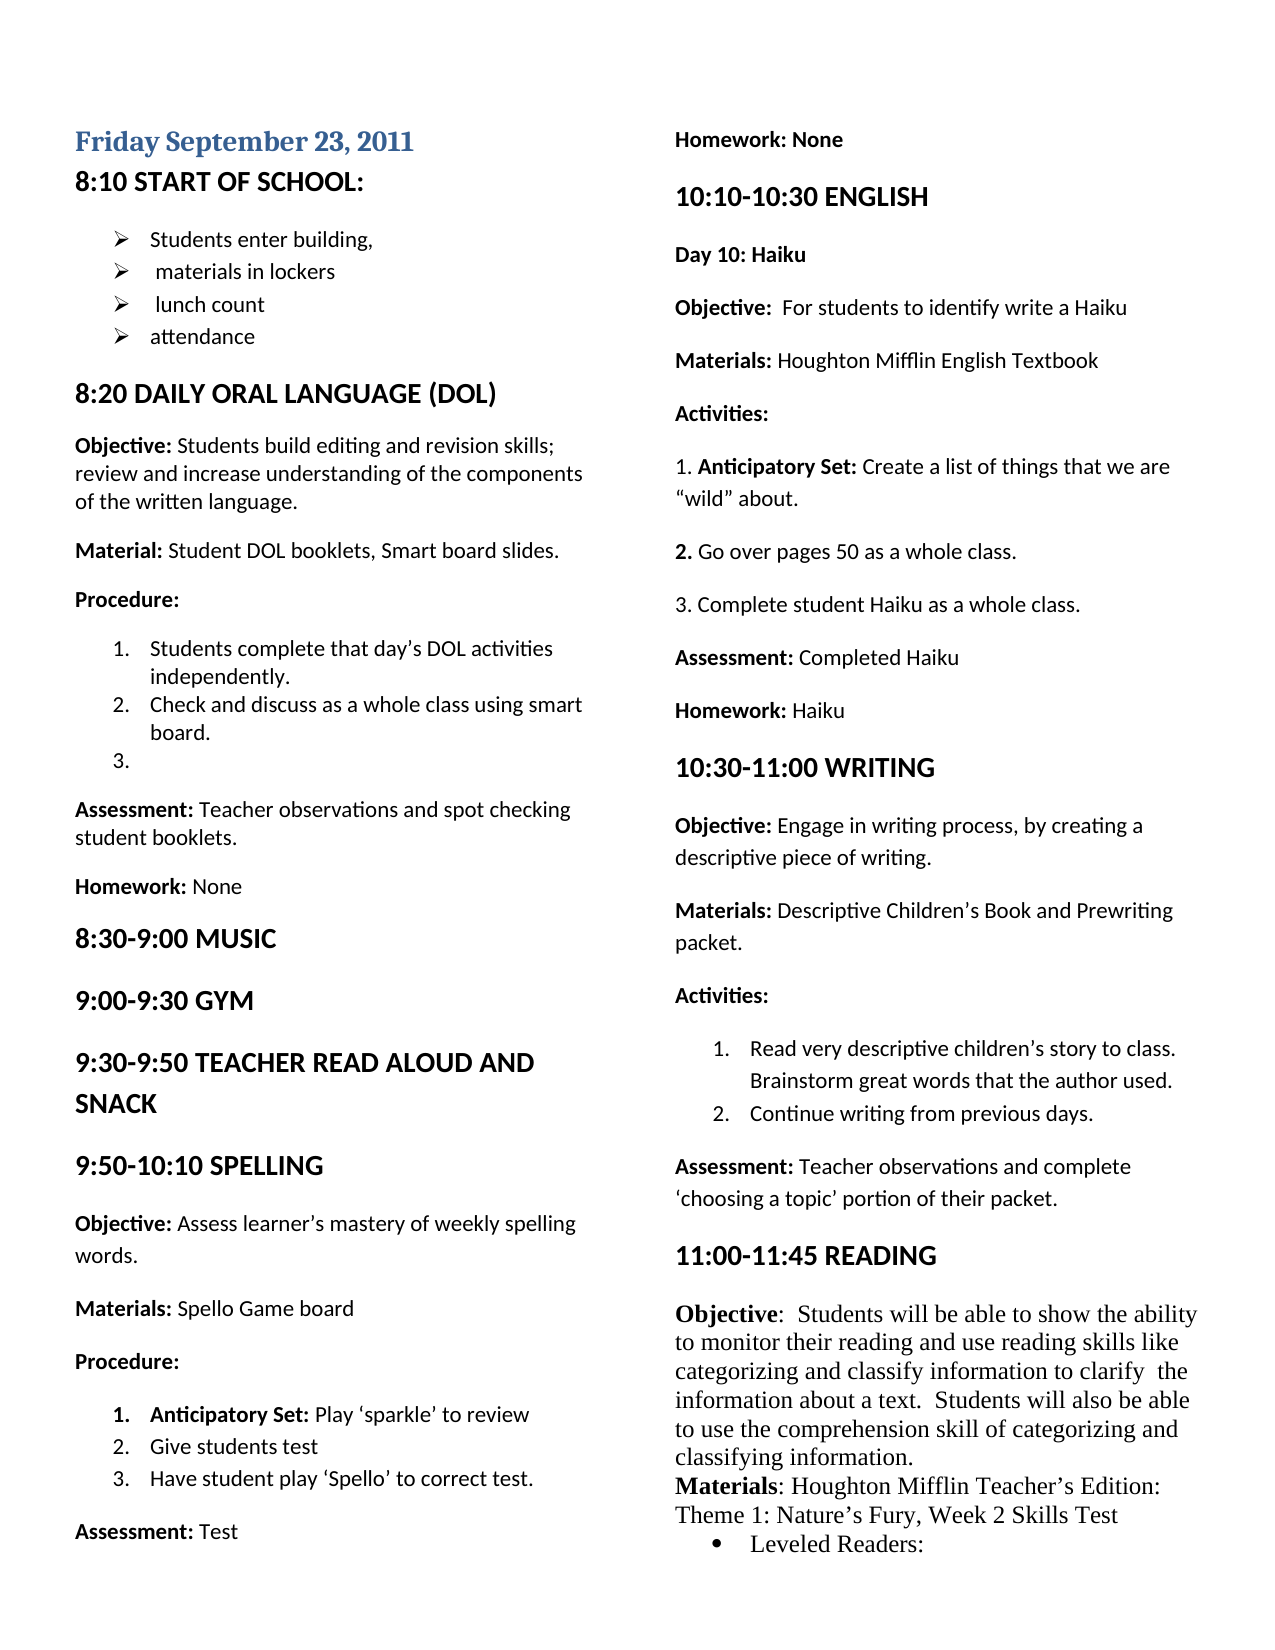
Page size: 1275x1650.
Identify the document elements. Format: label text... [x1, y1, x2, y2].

text 10:10-10:30 English [675, 178, 1200, 214]
list Read very descriptive children’s story to class. Brainstorm great words that the author used. [712, 1034, 1200, 1094]
text 2. Go over pages 50 as a whole class. [675, 537, 1200, 565]
list Leveled Readers: [712, 1529, 1200, 1557]
text Homework: Haiku [675, 696, 1200, 724]
text Assessment: Completed Haiku [675, 643, 1200, 671]
list Continue writing from previous days. [712, 1099, 1200, 1127]
subtitle Friday September 23, 2011 [75, 125, 600, 158]
text Day 10: Haiku [675, 240, 1200, 268]
text Procedure: [75, 1347, 600, 1375]
text 9:30-9:50 Teacher Read aloud and Snack [75, 1044, 600, 1121]
text Objective: Assess learner’s mastery of weekly spelling words. [75, 1209, 600, 1269]
list lunch count [112, 290, 600, 318]
text Material: Student DOL booklets, Smart board slides. [75, 536, 600, 564]
list Check and discuss as a whole class using smart board. [112, 690, 600, 746]
text Homework: None [675, 125, 1200, 153]
text 11:00-11:45 Reading [675, 1237, 1200, 1273]
text Procedure: [75, 585, 600, 613]
text Materials: Spello Game board [75, 1294, 600, 1322]
text Activities: [675, 399, 1200, 427]
text 9:00-9:30 Gym [75, 982, 600, 1018]
text 10:30-11:00 Writing [675, 749, 1200, 785]
text Activities: [675, 981, 1200, 1009]
text 1. Anticipatory Set: Create a list of things that we are “wild” about. [675, 452, 1200, 512]
list Students complete that day’s DOL activities independently. [112, 634, 600, 690]
text 9:50-10:10 Spelling [75, 1147, 600, 1182]
list attendance [112, 322, 600, 350]
text Objective: Engage in writing process, by creating a descriptive piece of writing. [675, 811, 1200, 871]
text 8:20 Daily Oral Language (DOL) [75, 375, 600, 411]
list materials in lockers [112, 257, 600, 286]
text 8:10 Start of School: [75, 163, 600, 199]
text 3. Complete student Haiku as a whole class. [675, 590, 1200, 618]
text Materials: Houghton Mifflin Teacher’s Edition: Theme 1: Nature’s Fury, Week 2 Skills Test [675, 1471, 1200, 1529]
list Students enter building, [112, 225, 600, 253]
text Objective: Students build editing and revision skills; review and increase understanding of the components of the written language. [75, 431, 600, 515]
text Homework: None [75, 872, 600, 900]
text Assessment: Test [75, 1517, 600, 1545]
text Assessment: Teacher observations and complete ‘choosing a topic’ portion of their packet. [675, 1152, 1200, 1212]
text Assessment: Teacher observations and spot checking student booklets. [75, 795, 600, 851]
list Give students test [112, 1432, 600, 1460]
list Anticipatory Set: Play ‘sparkle’ to review [112, 1400, 600, 1428]
text Materials: Houghton Mifflin English Textbook [675, 346, 1200, 374]
text Materials: Descriptive Children’s Book and Prewriting packet. [675, 896, 1200, 956]
text Objective: Students will be able to show the ability to monitor their reading and use reading skills like categorizing and classify information to clarify the information about a text. Students will also be able to use the comprehension skill of categorizing and classifying information. [675, 1299, 1200, 1471]
text 8:30-9:00 Music [75, 921, 600, 956]
text Objective: For students to identify write a Haiku [675, 293, 1200, 321]
list Have student play ‘Spello’ to correct test. [112, 1464, 600, 1492]
